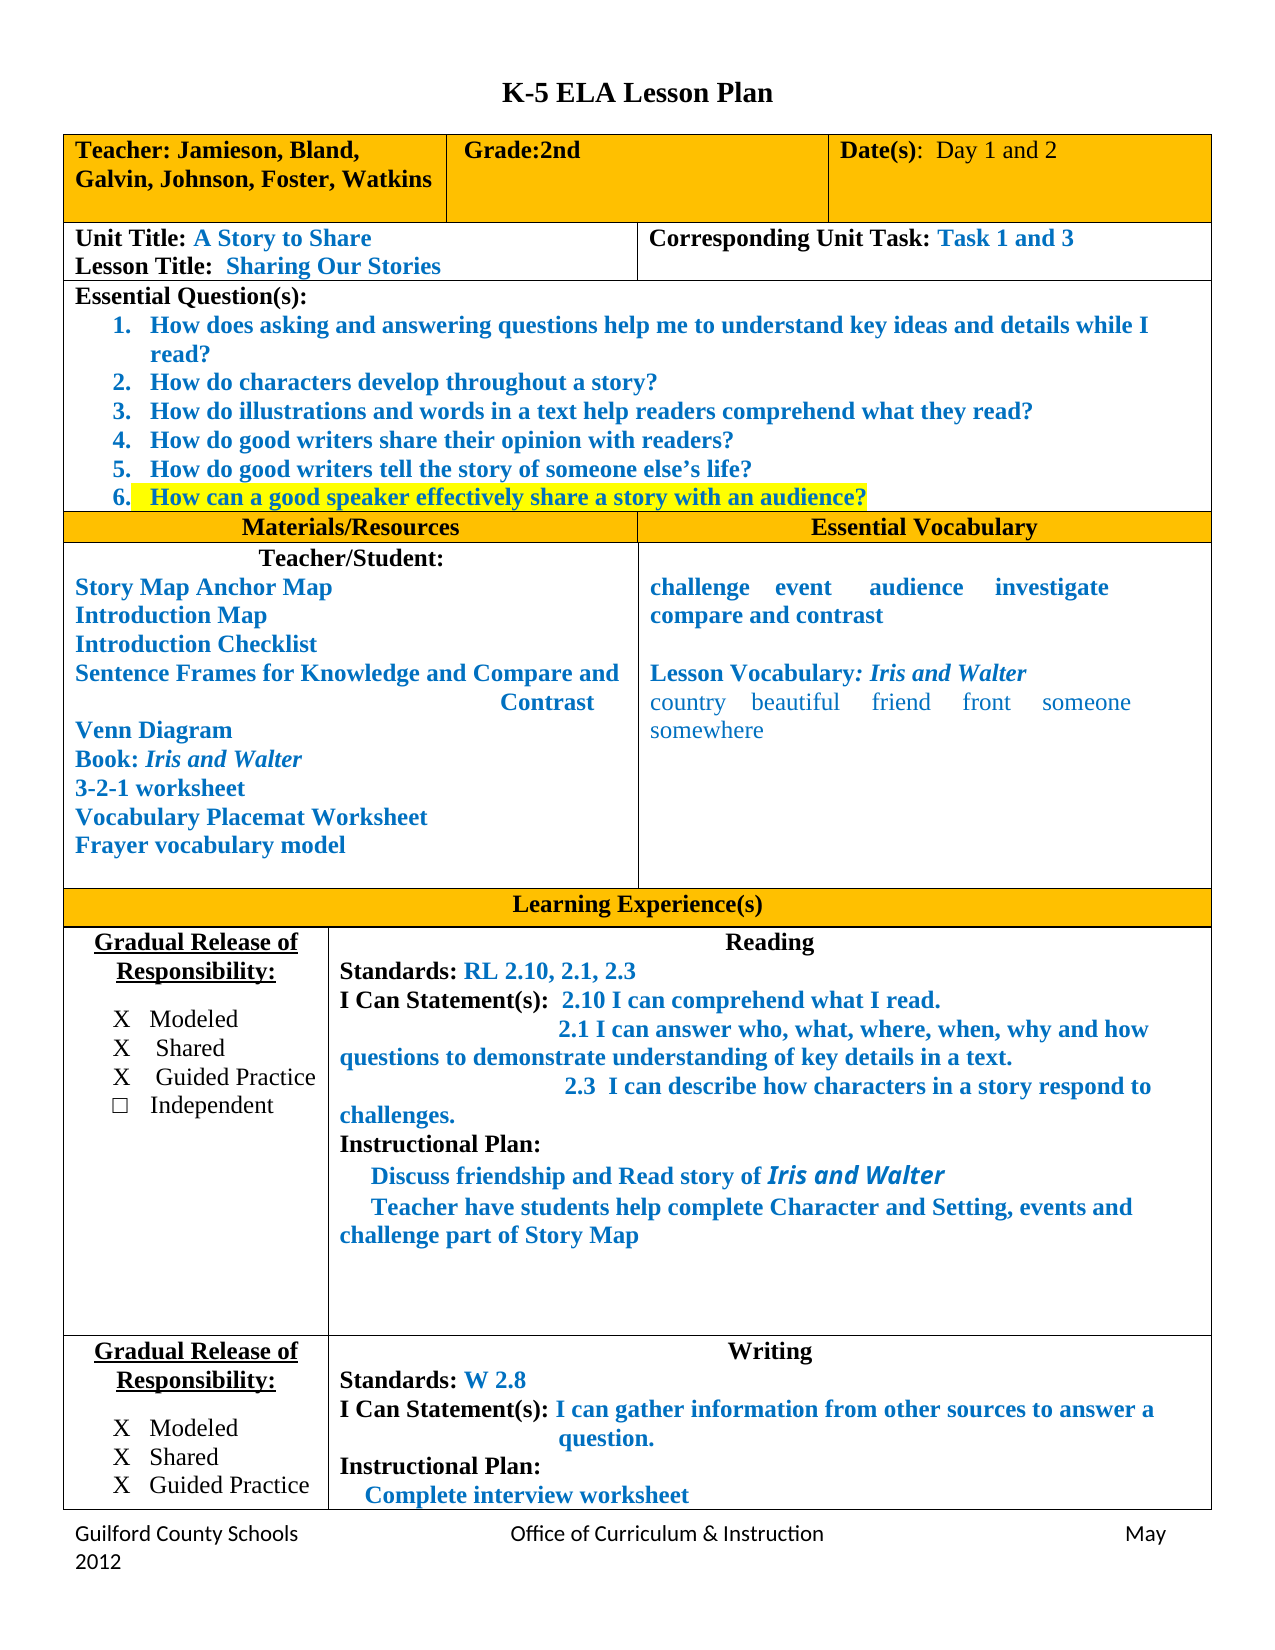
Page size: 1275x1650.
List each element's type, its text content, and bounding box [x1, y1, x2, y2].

table_cell Unit Title: A Story to Share Lesson Title: Sharing Our Stories [64, 223, 637, 280]
table_cell Essential Question(s): How does asking and answering questions help me to understand key ideas and details while I read? How do characters develop throughout a story? How do illustrations and words in a text help readers comprehend what they read? How do good writers share their opinion with readers? How do good writers tell the story of someone else’s life? How can a good speaker effectively share a story with an audience? [64, 281, 1211, 511]
text K-5 ELA Lesson Plan [75, 75, 1200, 108]
table_cell Gradual Release of Responsibility: X Modeled X Shared X Guided Practice Independent [64, 928, 328, 1335]
table_cell Corresponding Unit Task: Task 1 and 3 [638, 223, 1211, 280]
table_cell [64, 1336, 328, 1509]
table_cell Reading Standards: RL 2.10, 2.1, 2.3 I Can Statement(s): 2.10 I can comprehend what I read. 2.1 I can answer who, what, where, when, why and how questions to demonstrate understanding of key details in a text. 2.3 I can describe how characters in a story respond to challenges. Instructional Plan: Discuss friendship and Read story of Iris and Walter Teacher have students help complete Character and Setting, events and challenge part of Story Map [329, 928, 1211, 1335]
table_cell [329, 1336, 1211, 1509]
table_cell Materials/Resources [64, 512, 637, 542]
table_cell Learning Experience(s) [64, 889, 1211, 926]
table_header Teacher: Jamieson, Bland, Galvin, Johnson, Foster, Watkins [64, 135, 446, 222]
table_header Grade:2nd [447, 135, 828, 222]
table_cell Teacher/Student: Story Map Anchor Map Introduction Map Introduction Checklist Sentence Frames for Knowledge and Compare and Contrast Venn Diagram Book: Iris and Walter 3-2-1 worksheet Vocabulary Placemat Worksheet Frayer vocabulary model [64, 543, 638, 888]
table_cell challenge event audience investigate compare and contrast Lesson Vocabulary: Iris and Walter country beautiful friend front someone somewhere [639, 543, 1211, 888]
table_header Date(s): Day 1 and 2 [829, 135, 1211, 222]
table_cell Essential Vocabulary [638, 512, 1211, 542]
